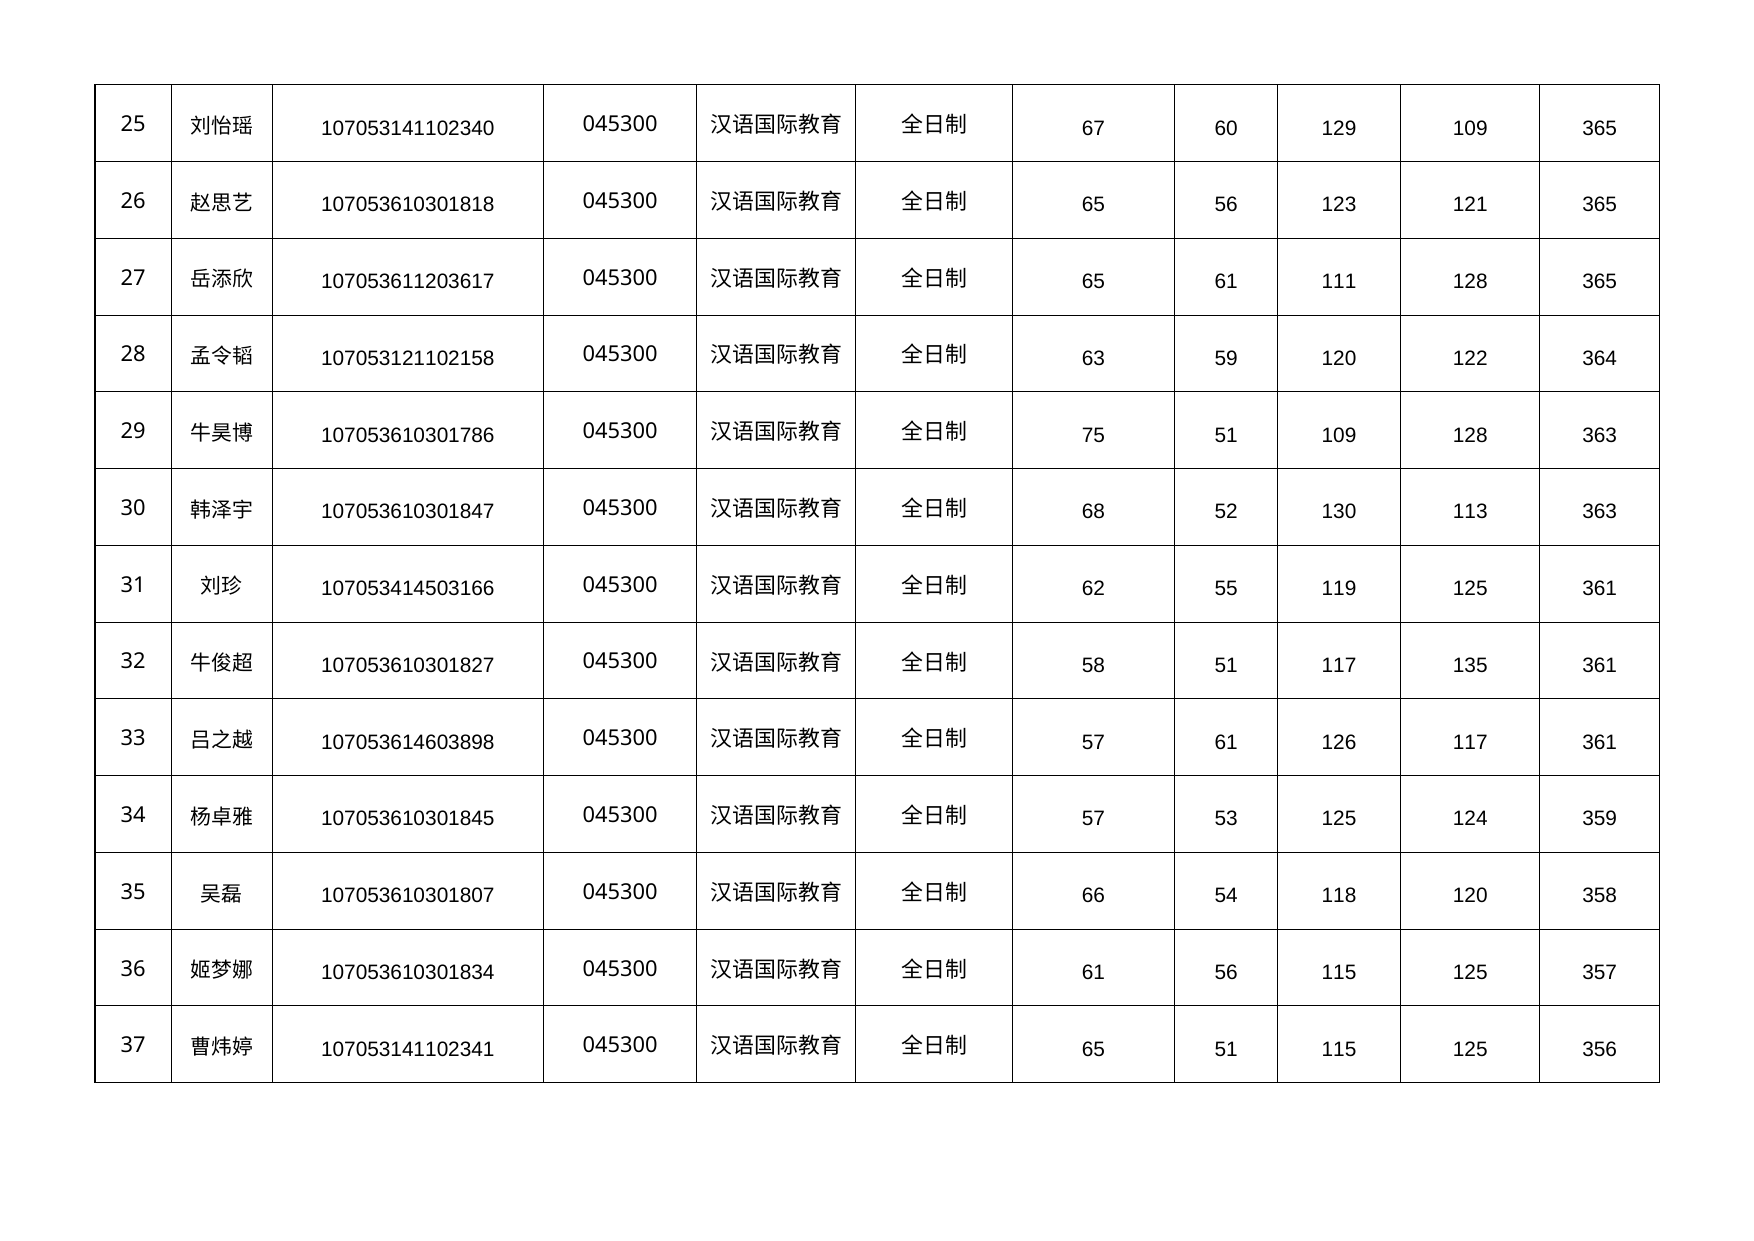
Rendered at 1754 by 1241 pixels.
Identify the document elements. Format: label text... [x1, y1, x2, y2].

table_cell 全日制 [856, 1006, 1012, 1082]
table_cell 56 [1175, 930, 1277, 1005]
table_cell 全日制 [856, 546, 1012, 622]
table_cell 65 [1013, 1006, 1174, 1082]
table_cell 365 [1540, 239, 1659, 314]
table_cell 吕之越 [172, 699, 272, 775]
table_cell 045300 [544, 239, 696, 314]
table_cell 62 [1013, 546, 1174, 622]
table_cell 28 [96, 316, 171, 391]
table_cell 51 [1175, 392, 1277, 468]
table_cell 59 [1175, 316, 1277, 391]
table_cell 129 [1278, 85, 1400, 161]
table_cell 25 [96, 85, 171, 161]
table_cell 125 [1401, 546, 1539, 622]
table_cell 全日制 [856, 239, 1012, 314]
table_cell 牛俊超 [172, 623, 272, 698]
table_cell 107053141102340 [273, 85, 543, 161]
table_cell 刘珍 [172, 546, 272, 622]
table_cell 107053121102158 [273, 316, 543, 391]
table_cell 111 [1278, 239, 1400, 314]
table_cell 30 [96, 469, 171, 545]
table_cell 045300 [544, 853, 696, 929]
table_cell 107053610301827 [273, 623, 543, 698]
table_cell 045300 [544, 469, 696, 545]
table_cell 045300 [544, 930, 696, 1005]
table_cell 107053611203617 [273, 239, 543, 314]
table_cell 汉语国际教育 [697, 699, 855, 775]
table_cell 26 [96, 162, 171, 238]
table_cell 045300 [544, 1006, 696, 1082]
table_cell 全日制 [856, 930, 1012, 1005]
table_cell 曹炜婷 [172, 1006, 272, 1082]
table_cell 125 [1278, 776, 1400, 852]
table_cell 361 [1540, 623, 1659, 698]
table_cell 135 [1401, 623, 1539, 698]
table_cell 045300 [544, 776, 696, 852]
table_cell 33 [96, 699, 171, 775]
table_cell 361 [1540, 699, 1659, 775]
table_cell 107053610301818 [273, 162, 543, 238]
table_cell 61 [1013, 930, 1174, 1005]
table_cell 52 [1175, 469, 1277, 545]
table_cell 117 [1278, 623, 1400, 698]
table_cell 120 [1278, 316, 1400, 391]
table_cell 35 [96, 853, 171, 929]
table_cell 045300 [544, 162, 696, 238]
table_cell 045300 [544, 85, 696, 161]
table_cell 53 [1175, 776, 1277, 852]
table_cell 汉语国际教育 [697, 162, 855, 238]
table_cell 汉语国际教育 [697, 1006, 855, 1082]
table_cell 123 [1278, 162, 1400, 238]
table_cell 128 [1401, 392, 1539, 468]
table_cell 36 [96, 930, 171, 1005]
table_cell 刘怡瑶 [172, 85, 272, 161]
table_cell 126 [1278, 699, 1400, 775]
table_cell 37 [96, 1006, 171, 1082]
table_cell 359 [1540, 776, 1659, 852]
table_cell 31 [96, 546, 171, 622]
table_cell 姬梦娜 [172, 930, 272, 1005]
table_cell 117 [1401, 699, 1539, 775]
table_cell 27 [96, 239, 171, 314]
table_cell 全日制 [856, 316, 1012, 391]
table_cell 58 [1013, 623, 1174, 698]
table_cell 107053414503166 [273, 546, 543, 622]
table_cell 130 [1278, 469, 1400, 545]
table_cell 全日制 [856, 623, 1012, 698]
table_cell 29 [96, 392, 171, 468]
table_cell 107053610301845 [273, 776, 543, 852]
table_cell 107053610301786 [273, 392, 543, 468]
table_cell 汉语国际教育 [697, 469, 855, 545]
table_cell 杨卓雅 [172, 776, 272, 852]
table_cell 全日制 [856, 162, 1012, 238]
table_cell 107053610301834 [273, 930, 543, 1005]
table_cell 韩泽宇 [172, 469, 272, 545]
table_cell 汉语国际教育 [697, 85, 855, 161]
table_cell 57 [1013, 776, 1174, 852]
table_cell 57 [1013, 699, 1174, 775]
table_cell 363 [1540, 469, 1659, 545]
table_cell 32 [96, 623, 171, 698]
table_cell 全日制 [856, 469, 1012, 545]
table_cell 67 [1013, 85, 1174, 161]
table_cell 孟令韬 [172, 316, 272, 391]
table_cell 63 [1013, 316, 1174, 391]
table_cell 364 [1540, 316, 1659, 391]
table_cell 55 [1175, 546, 1277, 622]
table_cell 045300 [544, 392, 696, 468]
table_cell 汉语国际教育 [697, 930, 855, 1005]
table_cell 107053141102341 [273, 1006, 543, 1082]
table_cell 357 [1540, 930, 1659, 1005]
table_cell 045300 [544, 316, 696, 391]
table_cell 107053610301847 [273, 469, 543, 545]
table_cell 119 [1278, 546, 1400, 622]
table_cell 121 [1401, 162, 1539, 238]
table_cell 全日制 [856, 776, 1012, 852]
table_cell 045300 [544, 623, 696, 698]
table_cell 109 [1278, 392, 1400, 468]
table_cell 全日制 [856, 699, 1012, 775]
table_cell 汉语国际教育 [697, 239, 855, 314]
table_cell 128 [1401, 239, 1539, 314]
table_cell 109 [1401, 85, 1539, 161]
table_cell 61 [1175, 699, 1277, 775]
table_cell 汉语国际教育 [697, 853, 855, 929]
table_cell 全日制 [856, 853, 1012, 929]
table_cell 汉语国际教育 [697, 776, 855, 852]
table_cell 365 [1540, 162, 1659, 238]
table_cell 汉语国际教育 [697, 623, 855, 698]
table_cell 牛昊博 [172, 392, 272, 468]
table_cell 岳添欣 [172, 239, 272, 314]
table_cell 115 [1278, 1006, 1400, 1082]
table_cell 107053614603898 [273, 699, 543, 775]
table_cell 65 [1013, 162, 1174, 238]
table_cell 赵思艺 [172, 162, 272, 238]
table_cell 120 [1401, 853, 1539, 929]
table_cell 全日制 [856, 392, 1012, 468]
table_cell 122 [1401, 316, 1539, 391]
table_cell 75 [1013, 392, 1174, 468]
table_cell 54 [1175, 853, 1277, 929]
table_cell 汉语国际教育 [697, 546, 855, 622]
table_cell 汉语国际教育 [697, 316, 855, 391]
table_cell 60 [1175, 85, 1277, 161]
table_cell 113 [1401, 469, 1539, 545]
table_cell 358 [1540, 853, 1659, 929]
table_cell 汉语国际教育 [697, 392, 855, 468]
table_cell 吴磊 [172, 853, 272, 929]
table_cell 115 [1278, 930, 1400, 1005]
table_cell 107053610301807 [273, 853, 543, 929]
table_cell 045300 [544, 546, 696, 622]
table_cell 125 [1401, 1006, 1539, 1082]
table_cell 全日制 [856, 85, 1012, 161]
table_cell 51 [1175, 1006, 1277, 1082]
table_cell 361 [1540, 546, 1659, 622]
table_cell 68 [1013, 469, 1174, 545]
table_cell 51 [1175, 623, 1277, 698]
table_cell 124 [1401, 776, 1539, 852]
table_cell 125 [1401, 930, 1539, 1005]
table_cell 56 [1175, 162, 1277, 238]
table_cell 61 [1175, 239, 1277, 314]
table_cell 66 [1013, 853, 1174, 929]
table_cell 356 [1540, 1006, 1659, 1082]
table_cell 045300 [544, 699, 696, 775]
table_cell 118 [1278, 853, 1400, 929]
table_cell 363 [1540, 392, 1659, 468]
table_cell 365 [1540, 85, 1659, 161]
table_cell 65 [1013, 239, 1174, 314]
table_cell 34 [96, 776, 171, 852]
